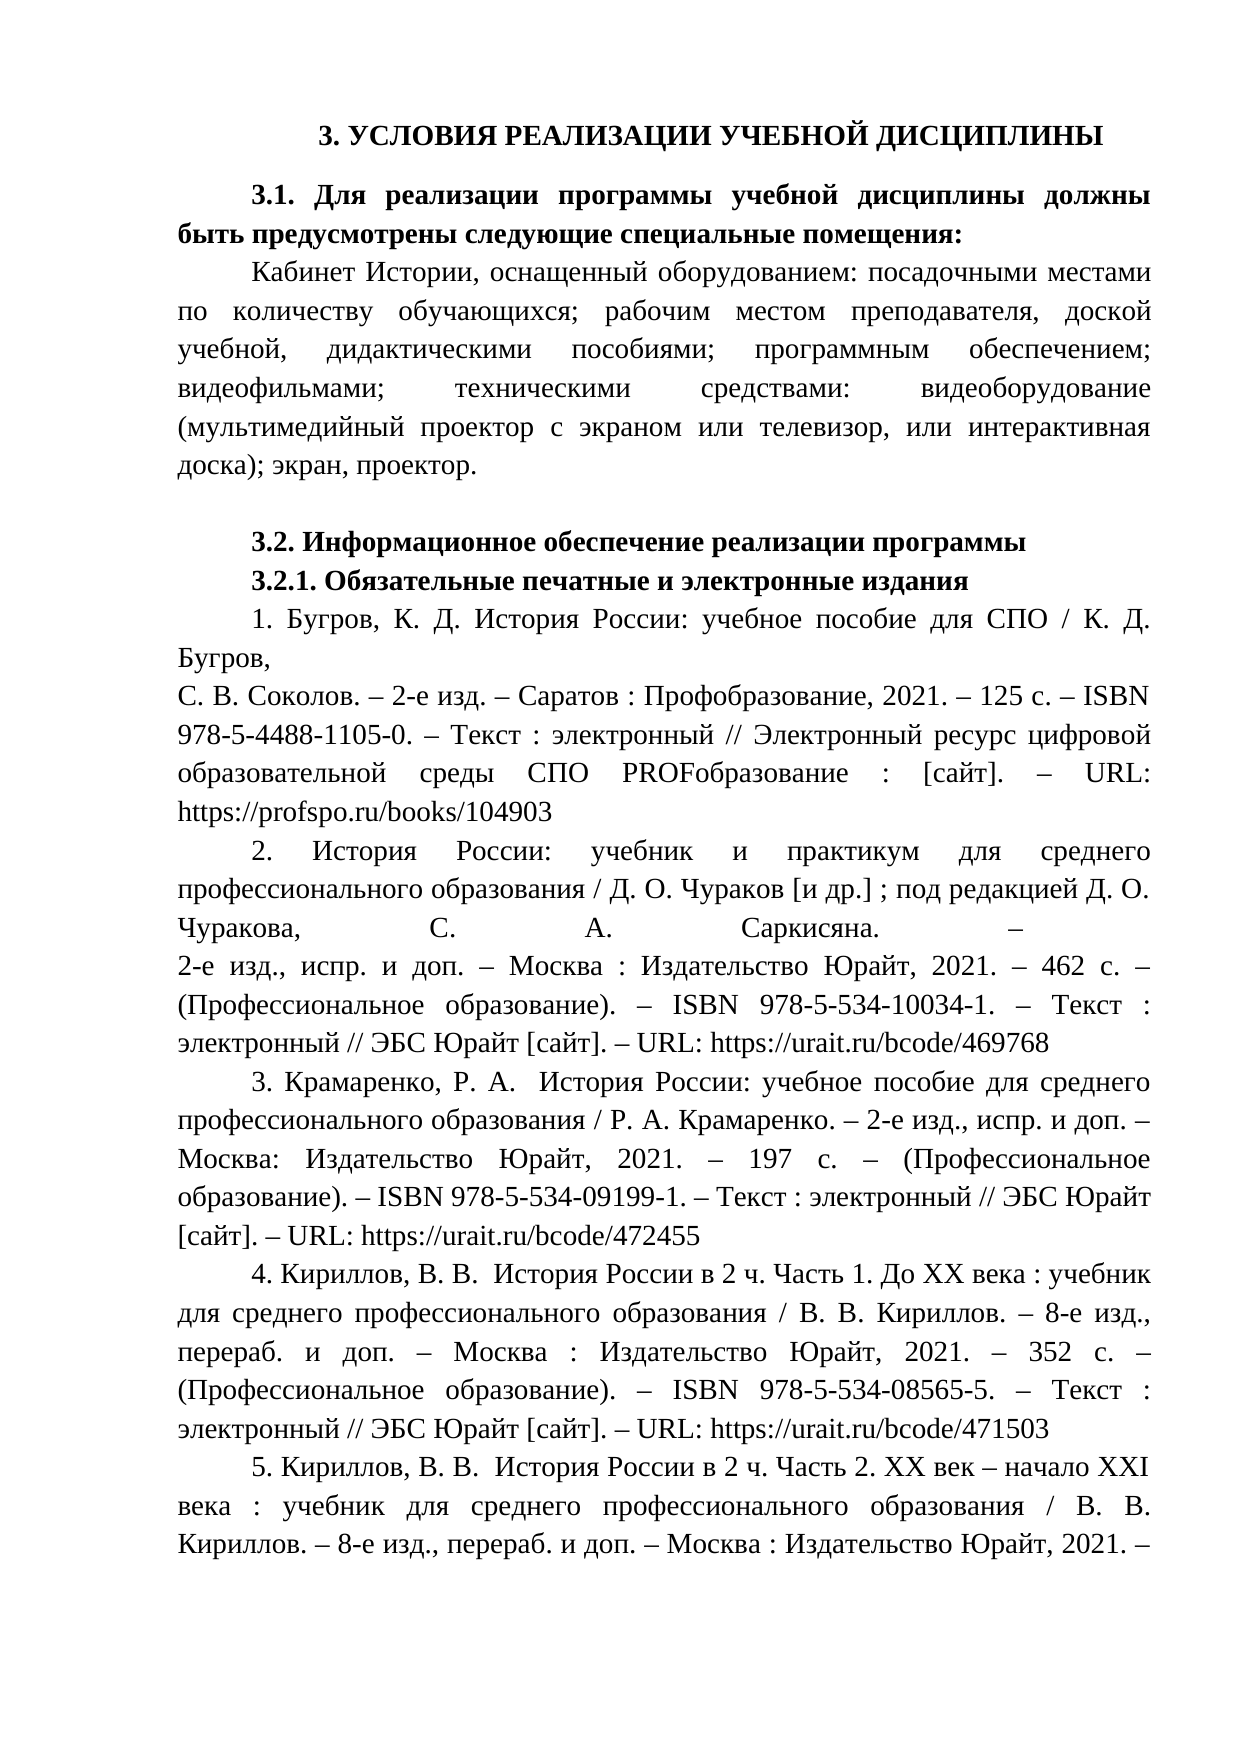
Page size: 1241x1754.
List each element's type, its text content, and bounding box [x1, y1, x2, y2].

text 3. Крамаренко, Р. А. История России: учебное пособие для среднего профессионального образования / Р. А. Крамаренко. – 2-е изд., испр. и доп. – Москва: Издательство Юрайт, 2021. – 197 с. – (Профессиональное образование). – ISBN 978-5-534-09199-1. – Текст : электронный // ЭБС Юрайт [сайт]. – URL: https://urait.ru/bcode/472455 [177, 1064, 1152, 1252]
text 3.1. Для реализации программы учебной дисциплины должны быть предусмотрены следующие специальные помещения: [177, 177, 1152, 249]
text 1. Бугров, К. Д. История России: учебное пособие для СПО / К. Д. Бугров, С. В. Соколов. – 2-е изд. – Саратов : Профобразование, 2021. – 125 c. – ISBN 978-5-4488-1105-0. – Текст : электронный // Электронный ресурс цифровой образовательной среды СПО PROFобразование : [сайт]. – URL: https://profspo.ru/books/104903 [177, 601, 1152, 828]
text 2. История России: учебник и практикум для среднего профессионального образования / Д. О. Чураков [и др.] ; под редакцией Д. О. Чуракова, С. А. Саркисяна. – 2-е изд., испр. и доп. – Москва : Издательство Юрайт, 2021. – 462 с. – (Профессиональное образование). – ISBN 978-5-534-10034-1. – Текст : электронный // ЭБС Юрайт [сайт]. – URL: https://urait.ru/bcode/469768 [177, 833, 1152, 1059]
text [177, 1449, 1152, 1560]
text 3. УСЛОВИЯ РЕАЛИЗАЦИИ УЧЕБНОЙ ДИСЦИПЛИНЫ [318, 118, 1152, 152]
text 4. Кириллов, В. В. История России в 2 ч. Часть 1. До ХХ века : учебник для среднего профессионального образования / В. В. Кириллов. – 8-е изд., перераб. и доп. – Москва : Издательство Юрайт, 2021. – 352 с. – (Профессиональное образование). – ISBN 978-5-534-08565-5. – Текст : электронный // ЭБС Юрайт [сайт]. – URL: https://urait.ru/bcode/471503 [177, 1257, 1152, 1444]
text 3.2.1. Обязательные печатные и электронные издания [177, 563, 1152, 596]
text 3.2. Информационное обеспечение реализации программы [177, 524, 1152, 558]
text Кабинет Истории, оснащенный оборудованием: посадочными местами по количеству обучающихся; рабочим местом преподавателя, доской учебной, дидактическими пособиями; программным обеспечением; видеофильмами; техническими средствами: видеоборудование (мультимедийный проектор с экраном или телевизор, или интерактивная доска); экран, проектор. [177, 254, 1152, 481]
